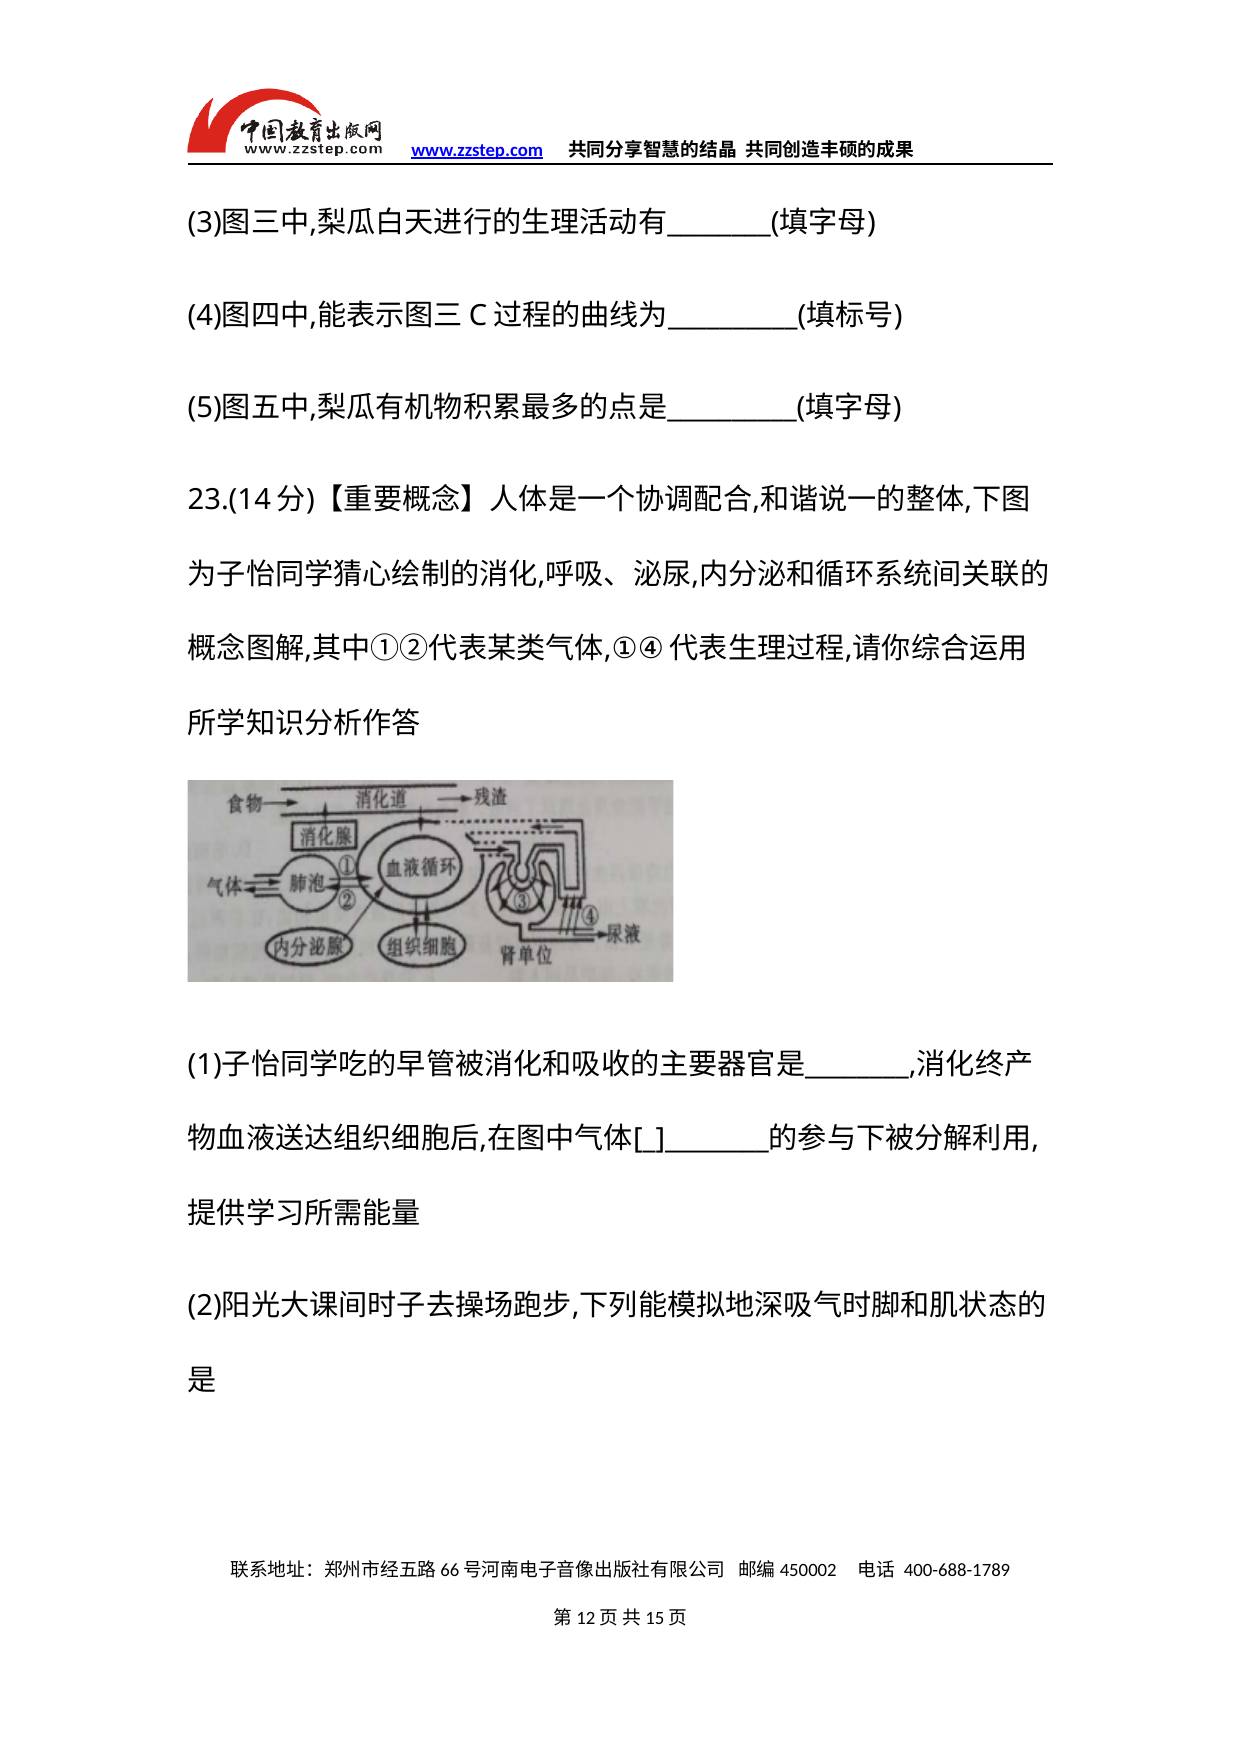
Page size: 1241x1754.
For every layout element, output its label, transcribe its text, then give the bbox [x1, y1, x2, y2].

picture [187, 88, 382, 156]
picture [187, 780, 674, 982]
text (2)阳光大课间时子去操场跑步,下列能模拟地深吸气时脚和肌状态的是 [187, 1271, 1053, 1410]
text (5)图五中,梨瓜有机物积累最多的点是__________(填字母) [187, 372, 1053, 437]
text (3)图三中,梨瓜白天进行的生理活动有________(填字母) [187, 188, 1053, 253]
text (1)子怡同学吃的早管被消化和吸收的主要器官是________,消化终产物血液送达组织细胞后,在图中气体[_]________的参与下被分解利用,提供学习所需能量[来*源%:z#zstep&.c^om] [187, 1029, 1053, 1243]
text (4)图四中,能表示图三C过程的曲线为__________(填标号) [187, 280, 1053, 345]
text 23.(14分)【重要概念】人体是一个协调配合,和谐说一的整体,下图为子怡同学猜心绘制的消化,呼吸、泌尿,内分泌和循环系统间关联的概念图解,其中①②代表某类气体,①④代表生理过程,请你综合运用所学知识分析作答 [187, 464, 1053, 753]
